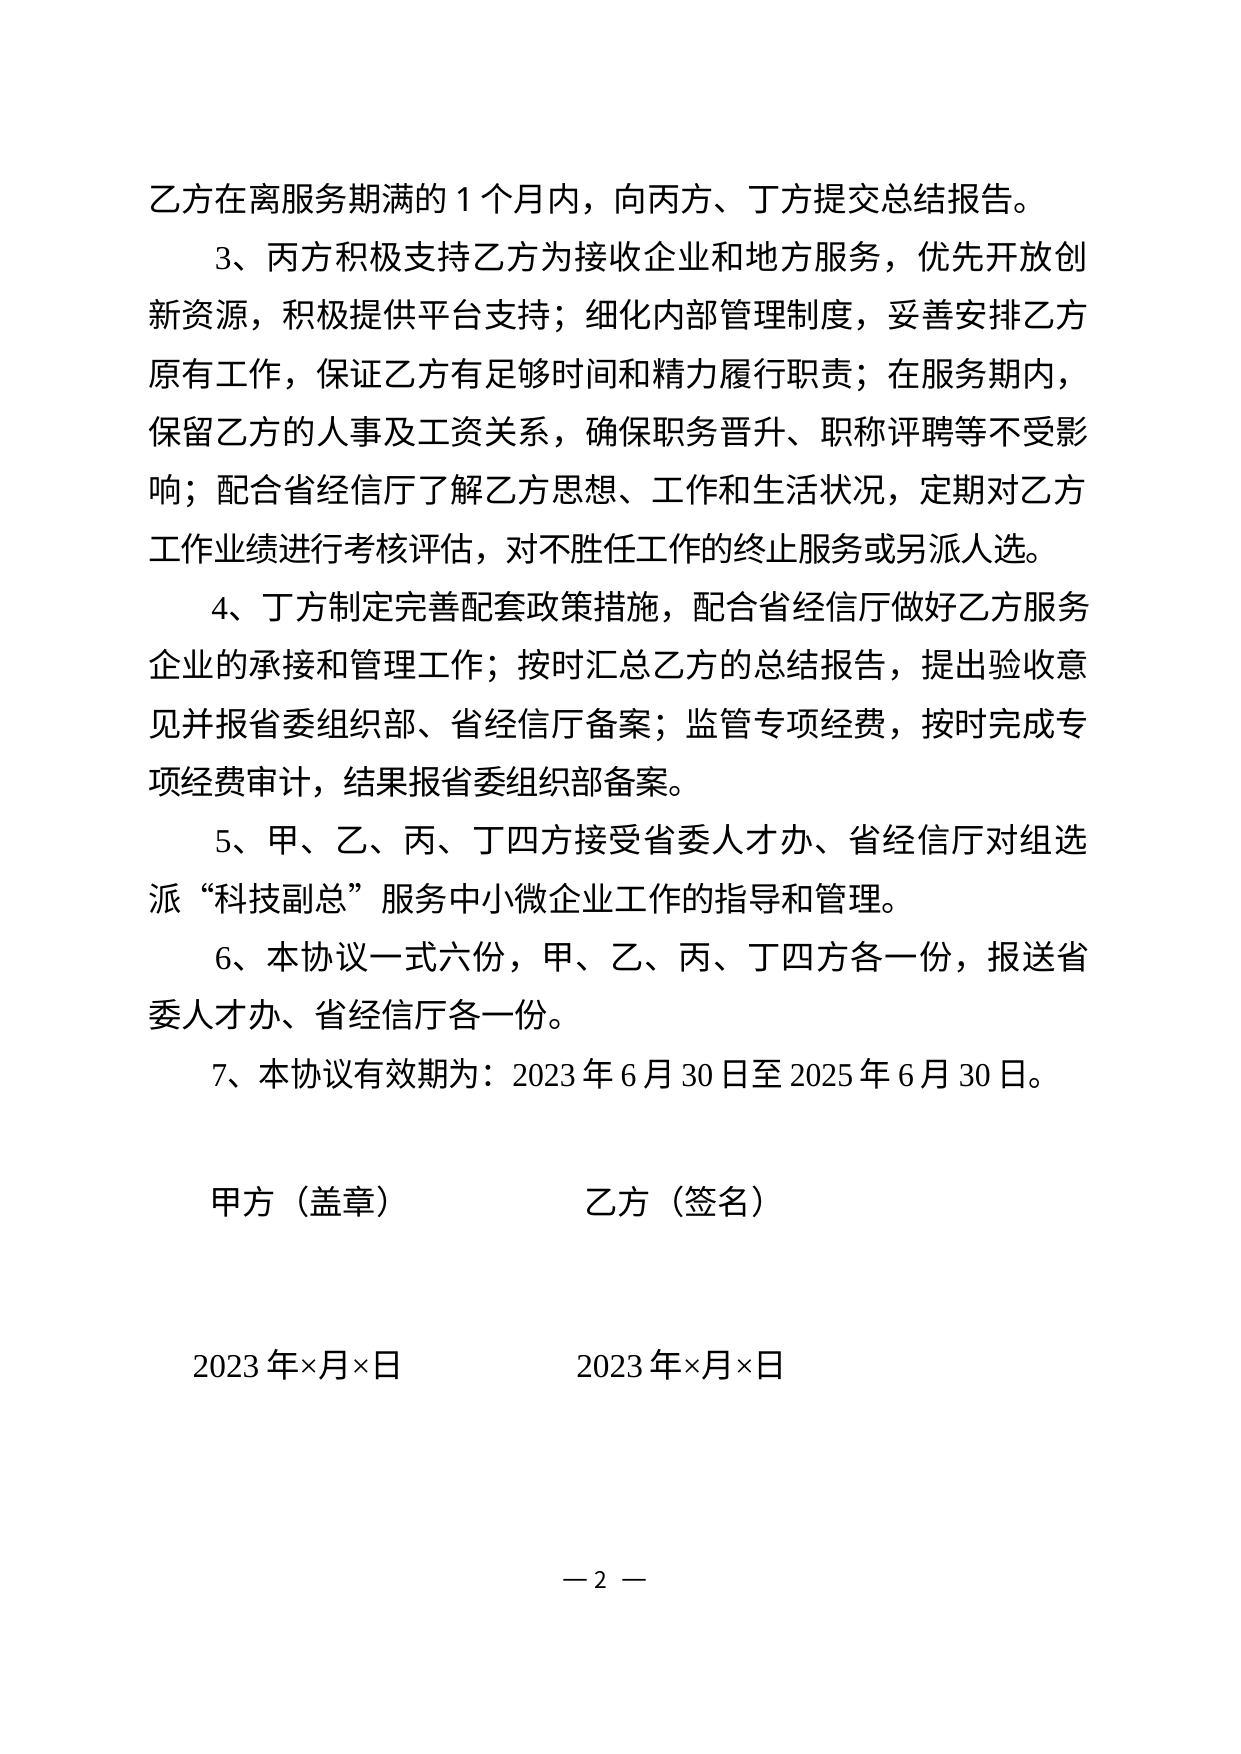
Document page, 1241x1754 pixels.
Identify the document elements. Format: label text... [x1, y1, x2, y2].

text 乙方在离服务期满的1个月内，向丙方、丁方提交总结报告。 [148, 164, 1090, 223]
text 2023年×月×日 2023年×月×日 [192, 1339, 1090, 1387]
text 3、丙方积极支持乙方为接收企业和地方服务，优先开放创新资源，积极提供平台支持；细化内部管理制度，妥善安排乙方原有工作，保证乙方有足够时间和精力履行职责；在服务期内，保留乙方的人事及工资关系，确保职务晋升、职称评聘等不受影响；配合省经信厅了解乙方思想、工作和生活状况，定期对乙方工作业绩进行考核评估，对不胜任工作的终止服务或另派人选。 [148, 223, 1090, 573]
text 4、丁方制定完善配套政策措施，配合省经信厅做好乙方服务企业的承接和管理工作；按时汇总乙方的总结报告，提出验收意见并报省委组织部、省经信厅备案；监管专项经费，按时完成专项经费审计，结果报省委组织部备案。 [148, 573, 1090, 806]
text 甲方（盖章） 乙方（签名） [209, 1176, 1090, 1224]
text 6、本协议一式六份，甲、乙、丙、丁四方各一份，报送省委人才办、省经信厅各一份。 [148, 923, 1090, 1039]
text 5、甲、乙、丙、丁四方接受省委人才办、省经信厅对组选派“科技副总”服务中小微企业工作的指导和管理。 [148, 806, 1090, 923]
text 7、本协议有效期为：2023年6月30日至2025年6月30日。 [148, 1039, 1090, 1098]
